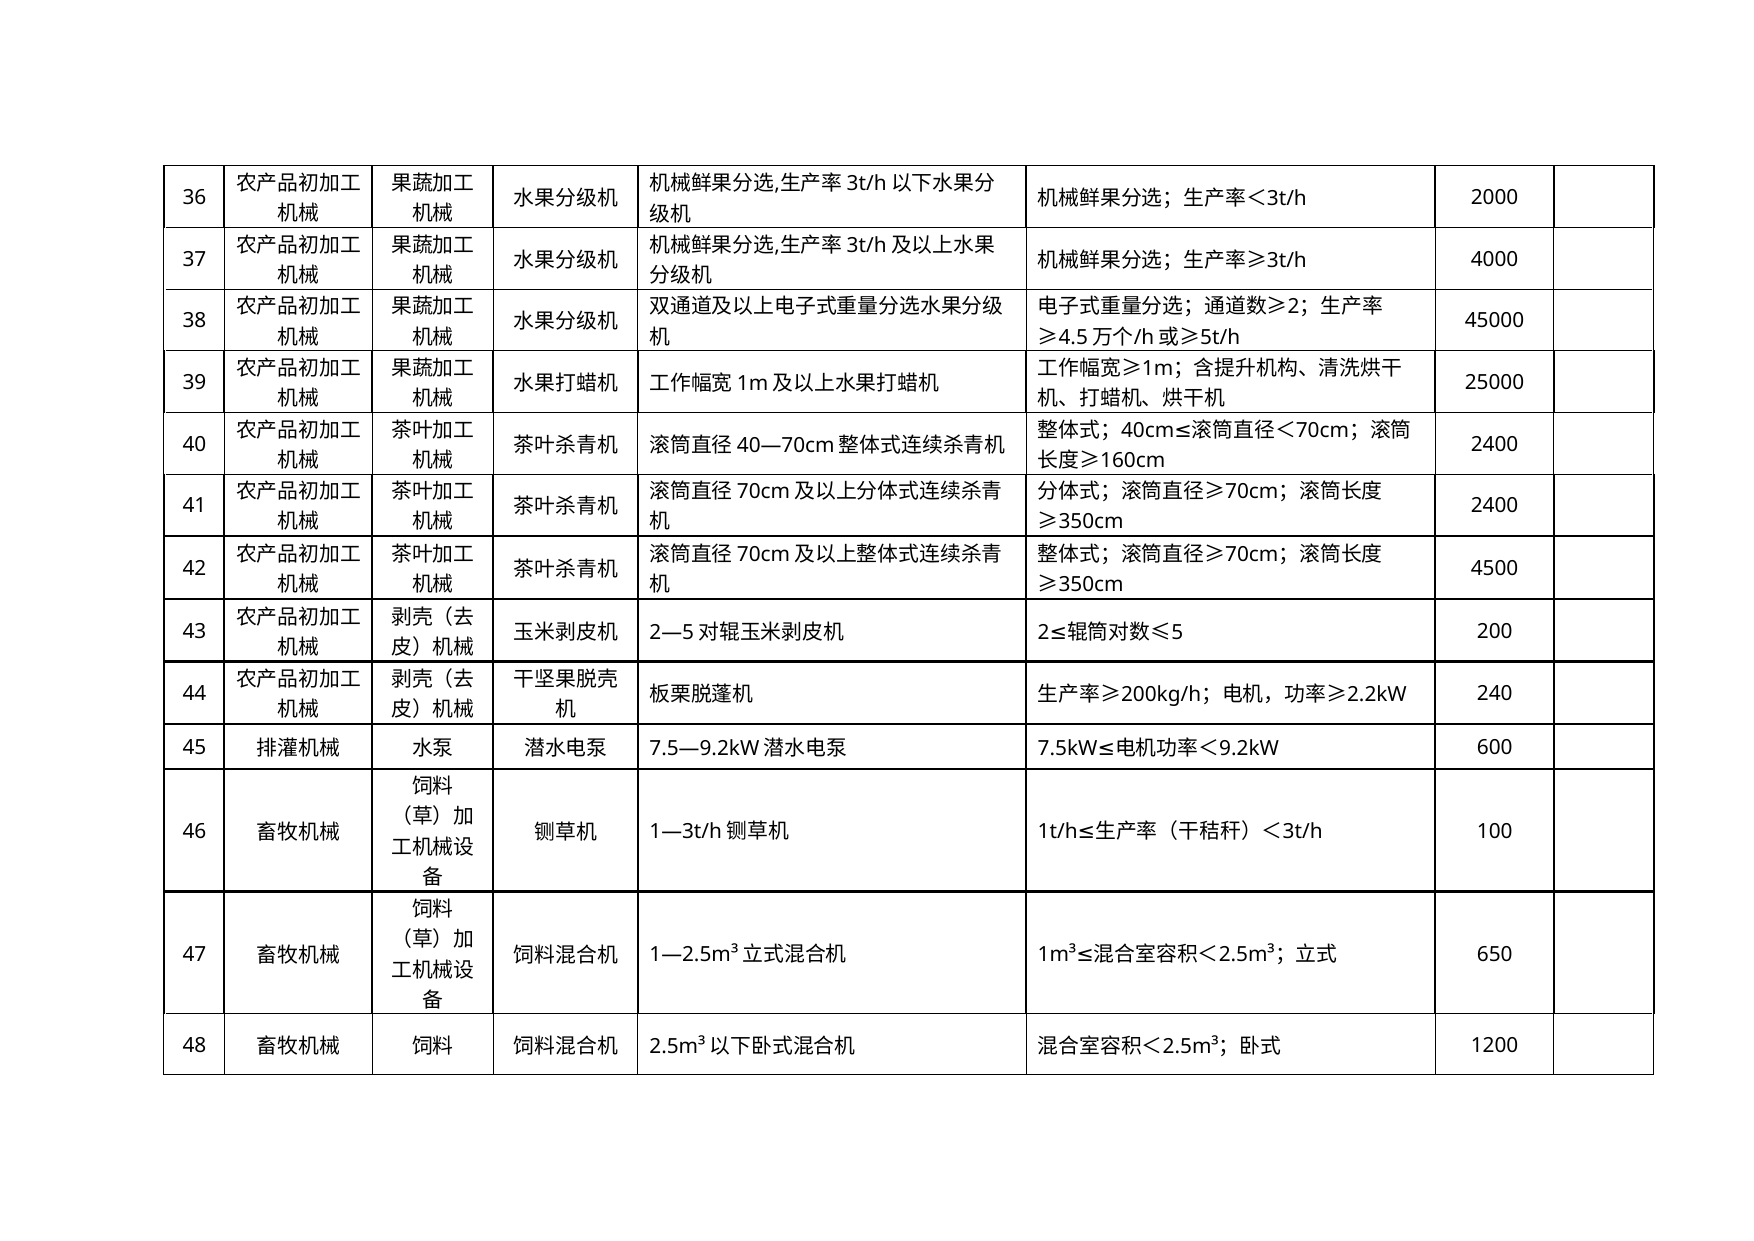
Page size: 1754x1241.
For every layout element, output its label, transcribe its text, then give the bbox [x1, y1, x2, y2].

table_cell 1200 [1436, 1014, 1553, 1074]
table_cell 1—3t/h铡草机 [639, 770, 1025, 890]
table_cell 2400 [1436, 475, 1553, 535]
table_cell 茶叶杀青机 [494, 413, 637, 473]
table_cell 茶叶杀青机 [494, 537, 637, 598]
table_cell 7.5—9.2kW潜水电泵 [639, 725, 1025, 767]
table_cell [1555, 474, 1653, 535]
table_cell 40 [164, 413, 224, 473]
table_cell 潜水电泵 [494, 725, 637, 767]
table_cell 农产品初加工机械 [225, 475, 371, 535]
table_cell 茶叶杀青机 [494, 475, 637, 535]
table_cell 水果分级机 [494, 166, 637, 227]
table_cell 饲料（草）加工机械设备 [373, 893, 492, 1013]
table_cell 剥壳（去皮）机械 [373, 600, 492, 660]
table_cell 饲料（草）加工机械设备 [373, 1014, 493, 1074]
table_cell 生产率≥200kg/h；电机，功率≥2.2kW [1027, 663, 1434, 723]
table_cell 双通道及以上电子式重量分选水果分级机 [638, 290, 1026, 350]
table_cell 7.5kW≤电机功率＜9.2kW [1027, 725, 1434, 767]
table_cell 650 [1436, 893, 1553, 1013]
table_cell 铡草机 [494, 770, 637, 890]
table_cell 工作幅宽1m及以上水果打蜡机 [639, 351, 1025, 412]
table_cell [1555, 663, 1653, 723]
table_cell 46 [165, 770, 223, 890]
table_cell 滚筒直径70cm及以上整体式连续杀青机 [639, 537, 1025, 598]
table_cell 水果分级机 [494, 290, 637, 350]
table_cell 农产品初加工机械 [225, 663, 371, 723]
table_cell 240 [1436, 663, 1553, 723]
table_cell 200 [1436, 600, 1553, 660]
table_cell 工作幅宽≥1m；含提升机构、清洗烘干机、打蜡机、烘干机 [1027, 351, 1434, 412]
table_cell 分体式；滚筒直径≥70cm；滚筒长度≥350cm [1027, 475, 1434, 535]
table_cell 农产品初加工机械 [225, 413, 372, 473]
table_cell 水果分级机 [494, 228, 637, 288]
table_cell 畜牧机械 [225, 770, 371, 890]
table_cell 农产品初加工机械 [225, 351, 371, 412]
table_cell [1554, 1013, 1653, 1074]
table_cell 41 [165, 475, 223, 535]
table_cell 48 [164, 1014, 224, 1074]
table_cell 饲料混合机 [494, 893, 637, 1013]
table_cell 25000 [1436, 351, 1553, 412]
table_cell 2400 [1436, 413, 1553, 473]
table_cell 干坚果脱壳机 [494, 663, 637, 723]
table_cell 果蔬加工机械 [373, 290, 493, 350]
table_cell 1t/h≤生产率（干秸秆）＜3t/h [1027, 770, 1434, 890]
table_cell 2000 [1436, 166, 1553, 227]
table_cell 机械鲜果分选,生产率3t/h以下水果分级机 [639, 166, 1025, 227]
table_cell 45 [165, 725, 223, 767]
table_cell 农产品初加工机械 [225, 537, 371, 598]
table_cell 机械鲜果分选；生产率≥3t/h [1027, 228, 1435, 288]
table_cell 剥壳（去皮）机械 [373, 663, 492, 723]
table_cell [1555, 350, 1653, 412]
table_cell 滚筒直径70cm及以上分体式连续杀青机 [639, 475, 1025, 535]
table_cell 茶叶加工机械 [373, 413, 493, 473]
table_cell 47 [165, 893, 223, 1013]
table_cell 玉米剥皮机 [494, 600, 637, 660]
table_cell 果蔬加工机械 [373, 166, 492, 227]
table_cell 43 [165, 600, 223, 660]
table_cell 滚筒直径40—70cm整体式连续杀青机 [638, 413, 1026, 473]
table_cell 机械鲜果分选,生产率3t/h及以上水果分级机 [638, 228, 1026, 288]
table_cell 37 [164, 228, 224, 288]
table_cell 2—5对辊玉米剥皮机 [639, 600, 1025, 660]
table_cell [1555, 600, 1653, 660]
table_cell 42 [165, 537, 223, 598]
table_cell 100 [1436, 770, 1553, 890]
table_cell 果蔬加工机械 [373, 228, 493, 288]
table_cell 1m³≤混合室容积＜2.5m³；立式 [1027, 893, 1434, 1013]
table_cell 2≤辊筒对数≤5 [1027, 600, 1434, 660]
table_cell 4000 [1436, 228, 1553, 288]
table_cell 农产品初加工机械 [225, 166, 371, 227]
table_cell 排灌机械 [225, 725, 371, 767]
table_cell 畜牧机械 [225, 893, 371, 1013]
table_cell 1—2.5m³立式混合机 [639, 893, 1025, 1013]
table_cell 农产品初加工机械 [225, 228, 372, 288]
table_cell 水果打蜡机 [494, 351, 637, 412]
table_cell 茶叶加工机械 [373, 475, 492, 535]
table_cell 饲料（草）加工机械设备 [373, 770, 492, 890]
table_cell 水泵 [373, 725, 492, 767]
table_cell [1554, 227, 1653, 288]
table_cell 农产品初加工机械 [225, 600, 371, 660]
table_cell 电子式重量分选；通道数≥2；生产率≥4.5万个/h或≥5t/h [1027, 290, 1435, 350]
table_cell 整体式；40cm≤滚筒直径＜70cm；滚筒长度≥160cm [1027, 413, 1435, 473]
table_cell 果蔬加工机械 [373, 351, 492, 412]
table_cell 板栗脱蓬机 [639, 663, 1025, 723]
table_cell 茶叶加工机械 [373, 537, 492, 598]
table_cell 44 [165, 663, 223, 723]
table_cell 混合室容积＜2.5m³；卧式 [1027, 1014, 1435, 1074]
table_cell 38 [164, 289, 224, 350]
table_cell 饲料混合机 [494, 1014, 637, 1074]
table_cell 农产品初加工机械 [225, 290, 372, 350]
table_cell 4500 [1436, 537, 1553, 598]
table_cell 600 [1436, 725, 1553, 767]
table_cell 45000 [1436, 290, 1553, 350]
table_cell [1555, 770, 1653, 890]
table_cell [1555, 893, 1653, 1013]
table_cell 39 [165, 351, 223, 412]
table_cell [1555, 166, 1653, 227]
table_cell 畜牧机械 [225, 1014, 372, 1074]
table_cell [1554, 289, 1653, 350]
table_cell [1554, 412, 1653, 473]
table_cell [1555, 725, 1653, 767]
table_cell [1555, 537, 1653, 598]
table_cell 机械鲜果分选；生产率＜3t/h [1027, 166, 1434, 227]
table_cell 36 [165, 166, 223, 227]
table_cell 2.5m³以下卧式混合机 [638, 1014, 1026, 1074]
table_cell 整体式；滚筒直径≥70cm；滚筒长度≥350cm [1027, 537, 1434, 598]
